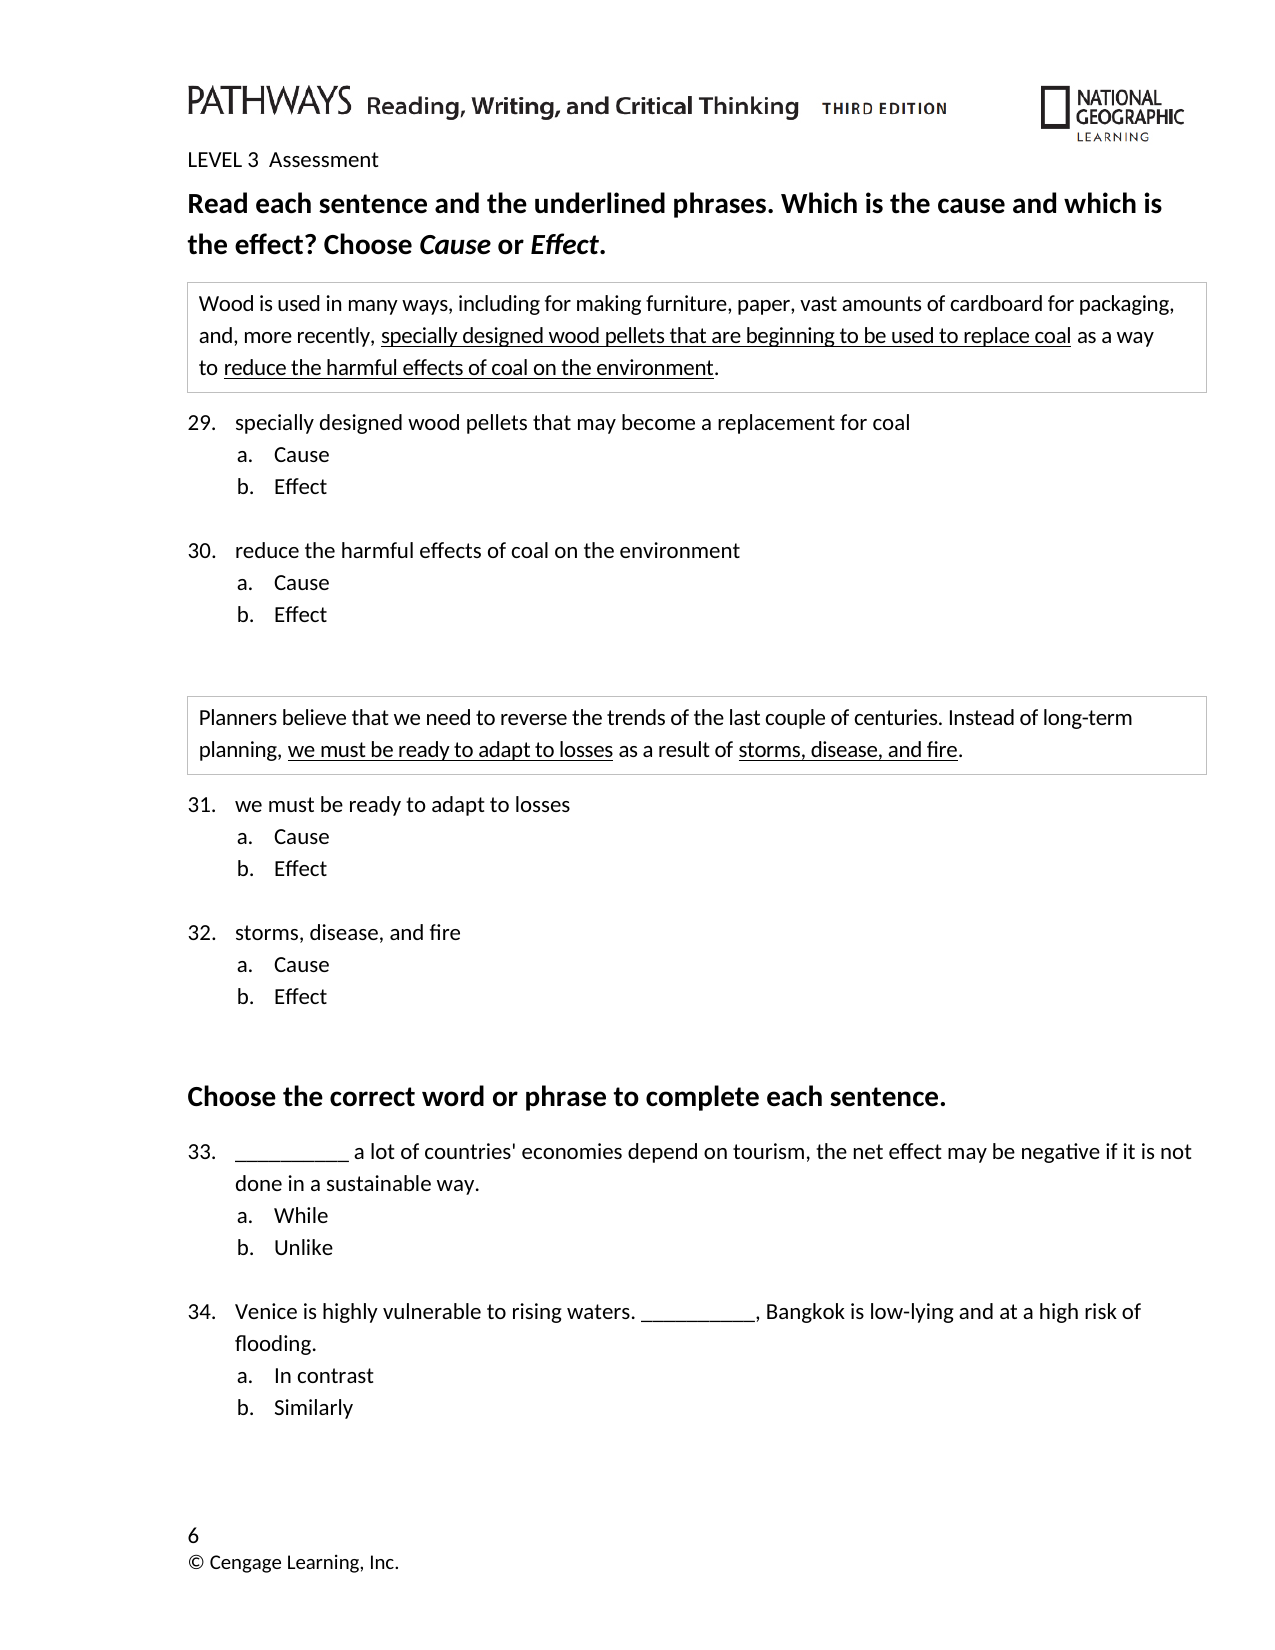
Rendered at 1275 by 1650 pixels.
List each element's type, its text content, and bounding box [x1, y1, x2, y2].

text Read each sentence and the underlined phrases. Which is the cause and which is the effect? Choose Cause or Effect. [187, 185, 1200, 262]
table_header a. [232, 950, 269, 982]
table_header a. [232, 568, 269, 600]
table_cell Similarly [269, 1393, 1014, 1425]
table_header Cause [269, 950, 1014, 982]
text 30. reduce the harmful effects of coal on the environment [187, 536, 1200, 564]
table_cell Unlike [269, 1233, 1014, 1265]
table_header Planners believe that we need to reverse the trends of the last couple of centuries. Instead of long-term planning, we must be ready to adapt to losses as a result of storms, disease, and fire. [188, 697, 1206, 774]
picture [178, 75, 1190, 145]
table_cell Effect [269, 472, 1014, 504]
text 31. we must be ready to adapt to losses [187, 790, 1200, 818]
table_header a. [232, 822, 269, 854]
table_header Cause [269, 822, 1014, 854]
table_cell b. [232, 472, 269, 504]
table_header a. [232, 440, 269, 472]
table_header Wood is used in many ways, including for making furniture, paper, vast amounts of cardboard for packaging, and, more recently, specially designed wood pellets that are beginning to be used to replace coal as a way to reduce the harmful effects of coal on the environment. [188, 283, 1206, 392]
table_header a. [232, 1361, 269, 1393]
table_cell b. [232, 1393, 269, 1425]
table_header a. [232, 1201, 269, 1233]
table_cell Effect [269, 982, 1014, 1014]
text 29. specially designed wood pellets that may become a replacement for coal [187, 408, 1200, 436]
table_header While [269, 1201, 1014, 1233]
text 33. __________ a lot of countries' economies depend on tourism, the net effect may be negative if it is not done in a sustainable way. [187, 1137, 1200, 1197]
table_header Cause [269, 440, 1014, 472]
table_cell b. [232, 854, 269, 886]
table_cell b. [232, 982, 269, 1014]
table_cell Effect [269, 854, 1014, 886]
table_cell b. [232, 1233, 269, 1265]
text 34. Venice is highly vulnerable to rising waters. __________, Bangkok is low-lying and at a high risk of flooding. [187, 1297, 1200, 1357]
text Choose the correct word or phrase to complete each sentence. [187, 1078, 1200, 1114]
table_cell Effect [269, 600, 1014, 632]
text 32. storms, disease, and fire [187, 918, 1200, 946]
table_cell b. [232, 600, 269, 632]
table_header In contrast [269, 1361, 1014, 1393]
table_header Cause [269, 568, 1014, 600]
